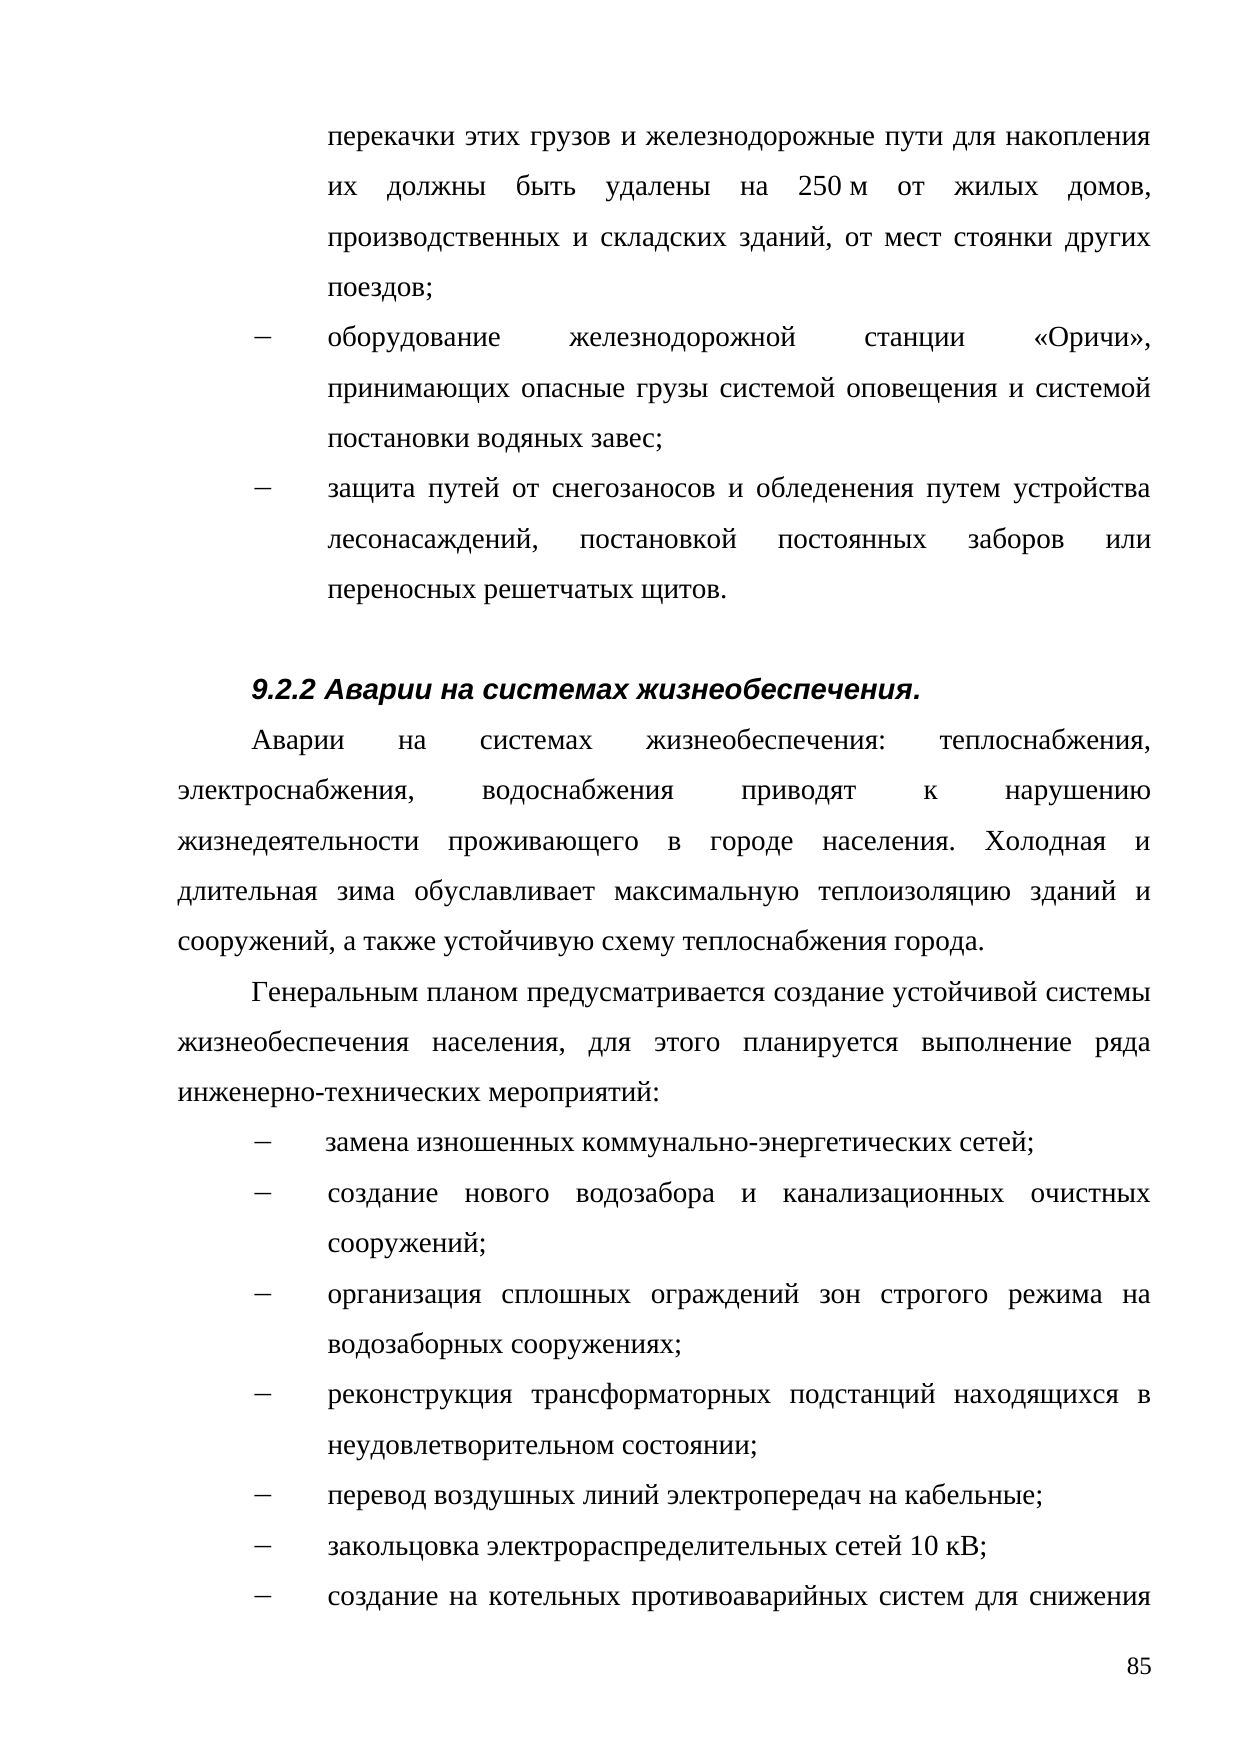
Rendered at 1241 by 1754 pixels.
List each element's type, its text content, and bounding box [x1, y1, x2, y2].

list замена изношенных коммунально-энергетических сетей; [177, 1124, 1152, 1158]
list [251, 118, 1152, 303]
list организация сплошных ограждений зон строгого режима на водозаборных сооружениях; [251, 1276, 1152, 1360]
text Аварии на системах жизнеобеспечения: теплоснабжения, электроснабжения, водоснабжения приводят к нарушению жизнедеятельности проживающего в городе населения. Холодная и длительная зима обуславливает максимальную теплоизоляцию зданий и сооружений, а также устойчивую схему теплоснабжения города. [177, 722, 1152, 957]
list создание нового водозабора и канализационных очистных сооружений; [251, 1175, 1152, 1259]
list закольцовка электрораспределительных сетей 10 кВ; [251, 1528, 1152, 1561]
list реконструкция трансформаторных подстанций находящихся в неудовлетворительном состоянии; [251, 1376, 1152, 1460]
subtitle Аварии на системах жизнеобеспечения. [177, 672, 1152, 705]
text Генеральным планом предусматривается создание устойчивой системы жизнеобеспечения населения, для этого планируется выполнение ряда инженерно-технических мероприятий: [177, 974, 1152, 1108]
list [251, 1578, 1152, 1612]
list оборудование железнодорожной станции «Оричи», принимающих опасные грузы системой оповещения и системой постановки водяных завес; [251, 319, 1152, 454]
list перевод воздушных линий электропередач на кабельные; [251, 1477, 1152, 1511]
list защита путей от снегозаносов и обледенения путем устройства лесонасаждений, постановкой постоянных заборов или переносных решетчатых щитов. [251, 470, 1152, 605]
